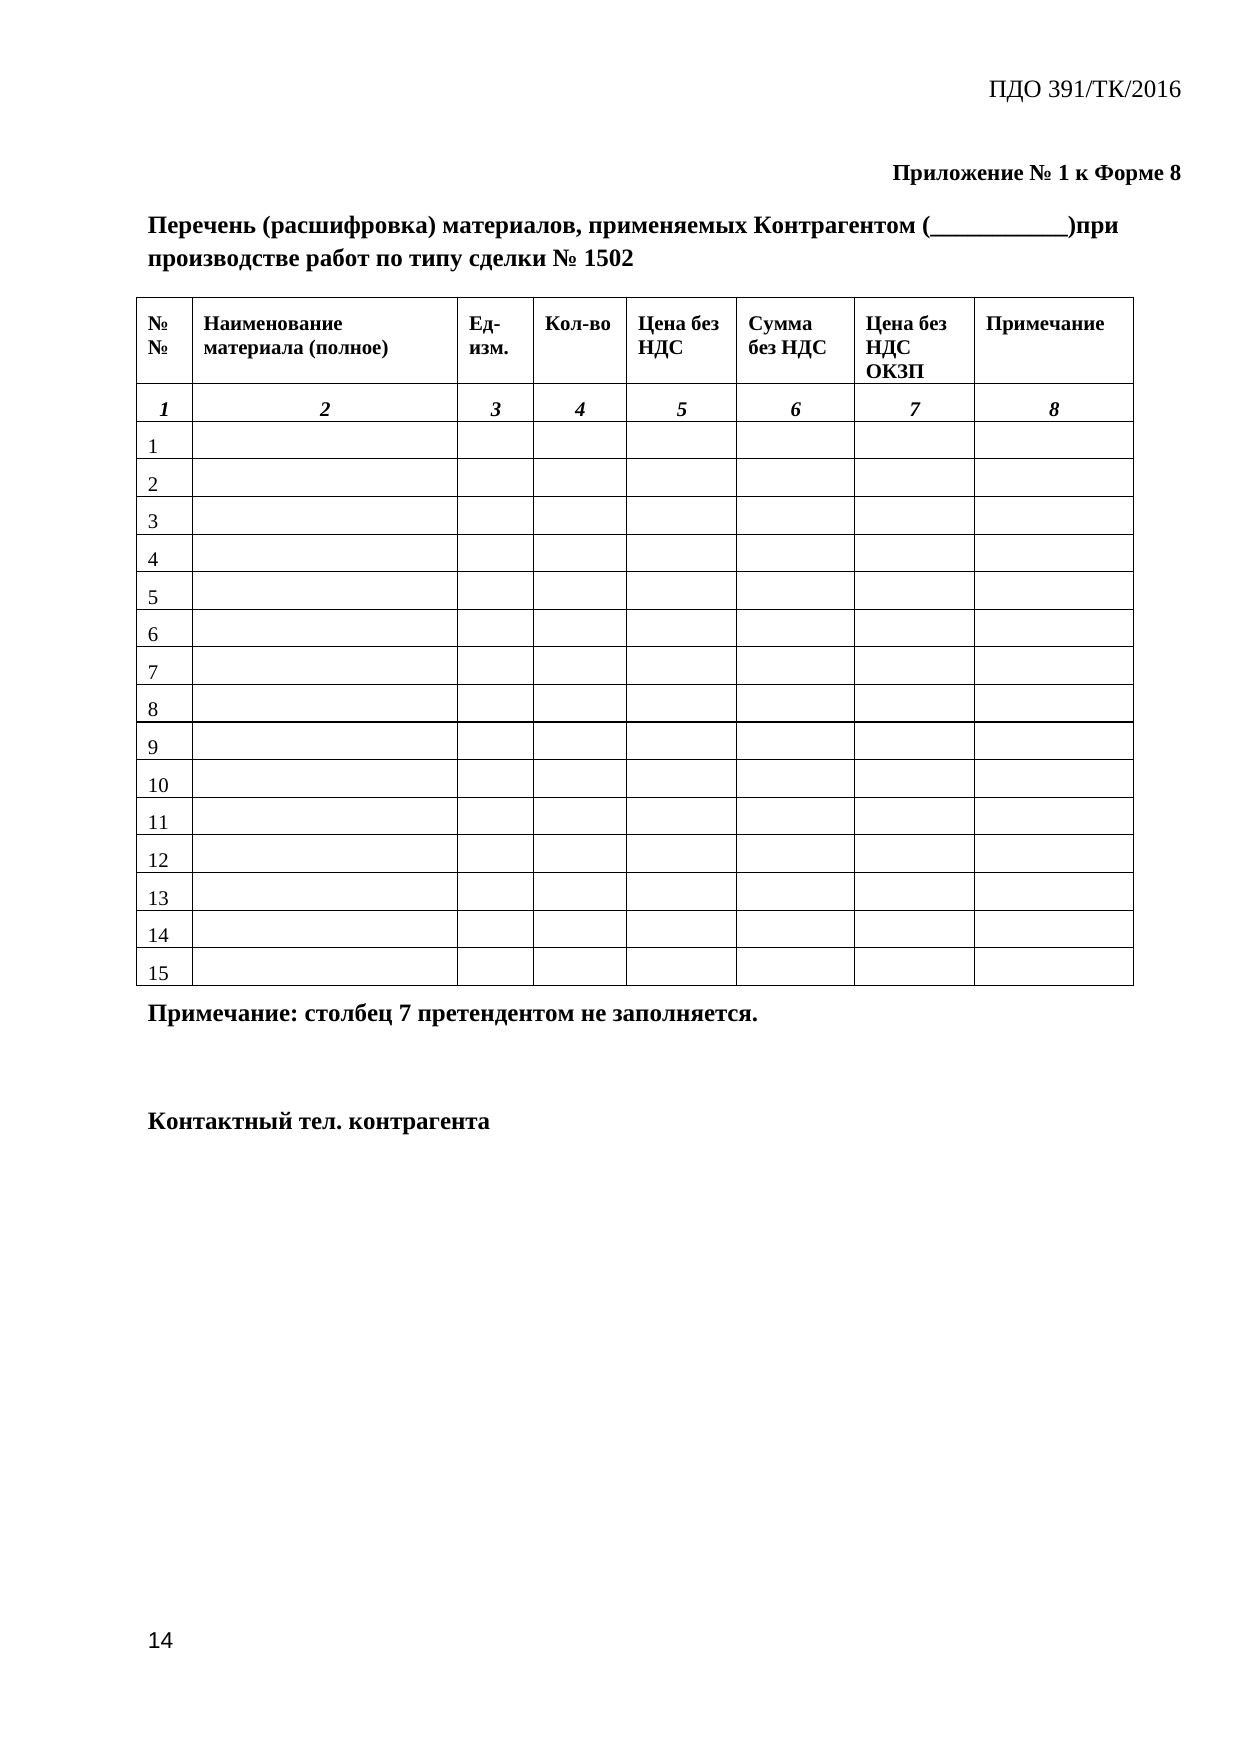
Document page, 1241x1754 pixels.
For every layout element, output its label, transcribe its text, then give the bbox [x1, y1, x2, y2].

table_cell [975, 685, 1133, 721]
table_cell [975, 422, 1133, 458]
table_cell 8 [975, 384, 1133, 421]
table_cell [855, 422, 974, 458]
table_header Наименование материала (полное) [193, 298, 457, 383]
table_cell [737, 948, 854, 985]
table_cell 5 [137, 572, 192, 609]
table_cell [855, 497, 974, 533]
table_cell [737, 723, 854, 759]
table_cell [458, 535, 533, 571]
table_cell [534, 497, 626, 533]
table_cell [975, 873, 1133, 909]
table_cell [855, 572, 974, 609]
table_cell [737, 459, 854, 496]
table_cell 15 [137, 948, 192, 985]
table_cell [627, 459, 736, 496]
table_cell [458, 685, 533, 721]
table_header Цена без НДС [627, 298, 736, 383]
table_cell [975, 497, 1133, 533]
table_cell [855, 948, 974, 985]
table_cell [458, 723, 533, 759]
table_header Кол-во [534, 298, 626, 383]
table_cell [975, 535, 1133, 571]
table_cell [193, 798, 457, 834]
table_cell [534, 459, 626, 496]
table_cell [193, 911, 457, 947]
table_cell [193, 760, 457, 797]
table_cell [627, 647, 736, 684]
table_cell [458, 948, 533, 985]
table_cell [627, 535, 736, 571]
table_cell [975, 572, 1133, 609]
table_cell 3 [137, 497, 192, 533]
table_cell 2 [137, 459, 192, 496]
table_cell 12 [137, 835, 192, 872]
table_cell [458, 835, 533, 872]
table_cell [855, 911, 974, 947]
text Контактный тел. контрагента [148, 1106, 1181, 1135]
table_cell [458, 572, 533, 609]
table_cell [975, 760, 1133, 797]
table_cell [193, 873, 457, 909]
table_cell [975, 610, 1133, 646]
table_cell [975, 835, 1133, 872]
table_cell 4 [137, 535, 192, 571]
table_cell [975, 723, 1133, 759]
table_cell [737, 835, 854, 872]
table_cell [534, 723, 626, 759]
table_header №№ [137, 298, 192, 383]
table_cell [534, 685, 626, 721]
table_cell 3 [458, 384, 533, 421]
table_cell 2 [193, 384, 457, 421]
table_cell [737, 535, 854, 571]
table_cell [534, 610, 626, 646]
table_cell 1 [137, 384, 192, 421]
table_cell 9 [137, 723, 192, 759]
table_cell [193, 723, 457, 759]
table_cell [855, 760, 974, 797]
table_cell 6 [137, 610, 192, 646]
table_cell 8 [137, 685, 192, 721]
table_cell [458, 873, 533, 909]
table_cell [193, 422, 457, 458]
table_cell [855, 685, 974, 721]
table_cell [458, 760, 533, 797]
table_cell [975, 647, 1133, 684]
table_cell [737, 798, 854, 834]
table_cell [534, 798, 626, 834]
table_cell 6 [737, 384, 854, 421]
table_cell [627, 572, 736, 609]
table_cell [627, 497, 736, 533]
table_cell [737, 497, 854, 533]
table_cell [627, 422, 736, 458]
table_cell [193, 948, 457, 985]
table_cell [193, 459, 457, 496]
table_cell [855, 535, 974, 571]
table_cell [534, 647, 626, 684]
table_header Цена без НДС ОКЗП [855, 298, 974, 383]
table_cell [458, 610, 533, 646]
table_cell [627, 911, 736, 947]
table_cell [193, 497, 457, 533]
table_cell [737, 760, 854, 797]
table_cell [193, 685, 457, 721]
table_cell 7 [855, 384, 974, 421]
table_cell [737, 572, 854, 609]
table_cell [975, 911, 1133, 947]
table_cell [534, 760, 626, 797]
table_cell 10 [137, 760, 192, 797]
table_cell 14 [137, 911, 192, 947]
table_cell [975, 459, 1133, 496]
table_cell 5 [627, 384, 736, 421]
table_header Ед-изм. [458, 298, 533, 383]
table_cell [534, 911, 626, 947]
table_cell [627, 798, 736, 834]
table_cell [627, 873, 736, 909]
table_cell [627, 948, 736, 985]
table_cell [193, 535, 457, 571]
table_cell [737, 911, 854, 947]
table_cell 7 [137, 647, 192, 684]
table_cell 4 [534, 384, 626, 421]
table_cell [627, 685, 736, 721]
table_cell [855, 798, 974, 834]
table_cell [458, 647, 533, 684]
table_cell [534, 873, 626, 909]
table_cell [193, 610, 457, 646]
table_cell [737, 647, 854, 684]
table_cell [855, 647, 974, 684]
table_cell [855, 835, 974, 872]
table_cell [534, 535, 626, 571]
table_cell 11 [137, 798, 192, 834]
table_cell [737, 873, 854, 909]
table_cell [534, 835, 626, 872]
table_cell [627, 610, 736, 646]
table_cell 13 [137, 873, 192, 909]
table_cell [975, 948, 1133, 985]
table_cell [627, 760, 736, 797]
table_cell [458, 911, 533, 947]
table_cell [534, 422, 626, 458]
table_cell [458, 798, 533, 834]
table_cell [627, 723, 736, 759]
table_header Примечание [975, 298, 1133, 383]
table_cell [855, 873, 974, 909]
table_cell [458, 459, 533, 496]
text Примечание: столбец 7 претендентом не заполняется. [148, 998, 1181, 1027]
text Перечень (расшифровка) материалов, применяемых Контрагентом (___________)при производстве работ по типу сделки № 1502 [148, 210, 1181, 272]
table_cell [534, 948, 626, 985]
table_cell [193, 835, 457, 872]
table_cell [975, 798, 1133, 834]
table_header Сумма без НДС [737, 298, 854, 383]
table_cell [193, 572, 457, 609]
table_cell [737, 685, 854, 721]
table_cell [458, 422, 533, 458]
table_cell [855, 459, 974, 496]
table_cell [458, 497, 533, 533]
table_cell [855, 723, 974, 759]
table_cell 1 [137, 422, 192, 458]
table_cell [737, 610, 854, 646]
table_cell [855, 610, 974, 646]
table_cell [737, 422, 854, 458]
table_cell [193, 647, 457, 684]
table_cell [534, 572, 626, 609]
text Приложение № 1 к Форме 8 [148, 159, 1181, 186]
table_cell [627, 835, 736, 872]
